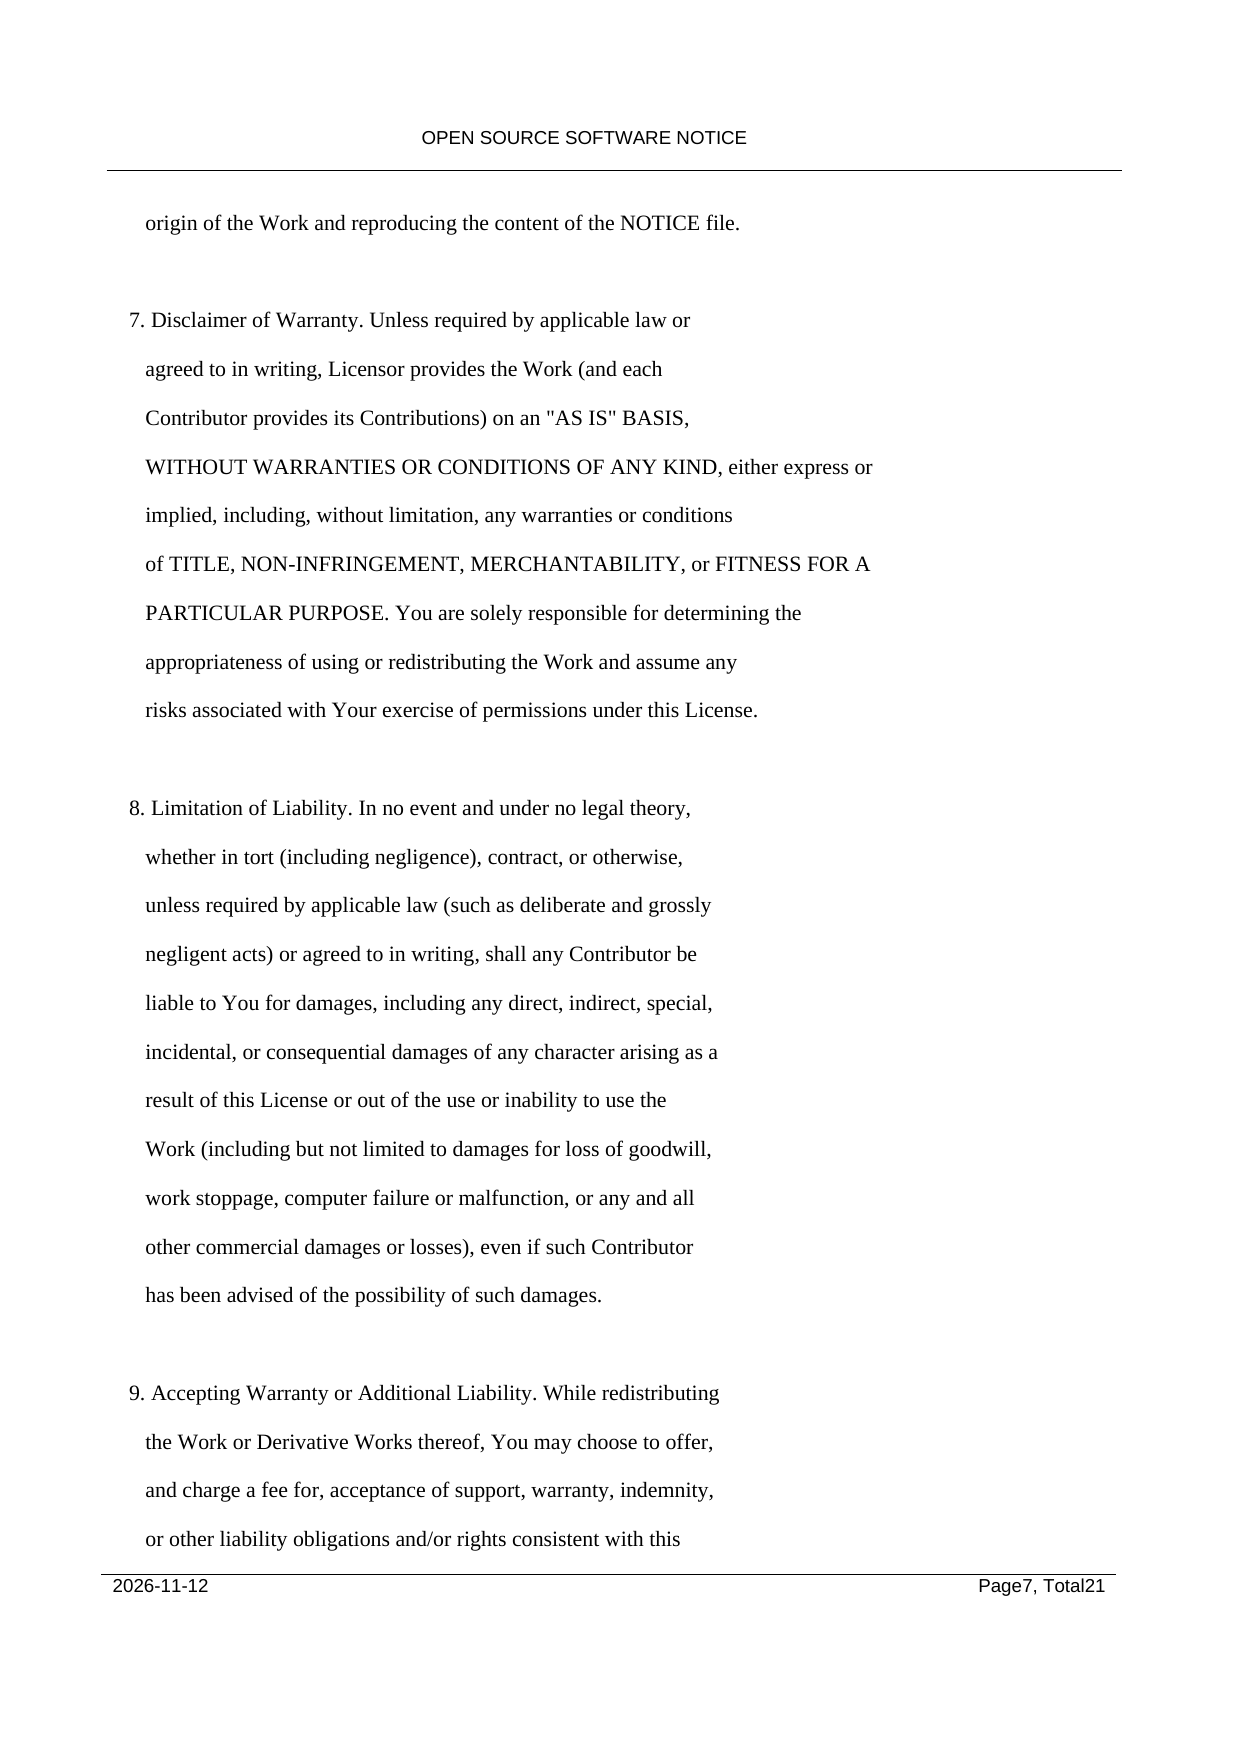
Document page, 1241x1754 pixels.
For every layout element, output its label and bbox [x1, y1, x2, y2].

text [112, 206, 1128, 1555]
